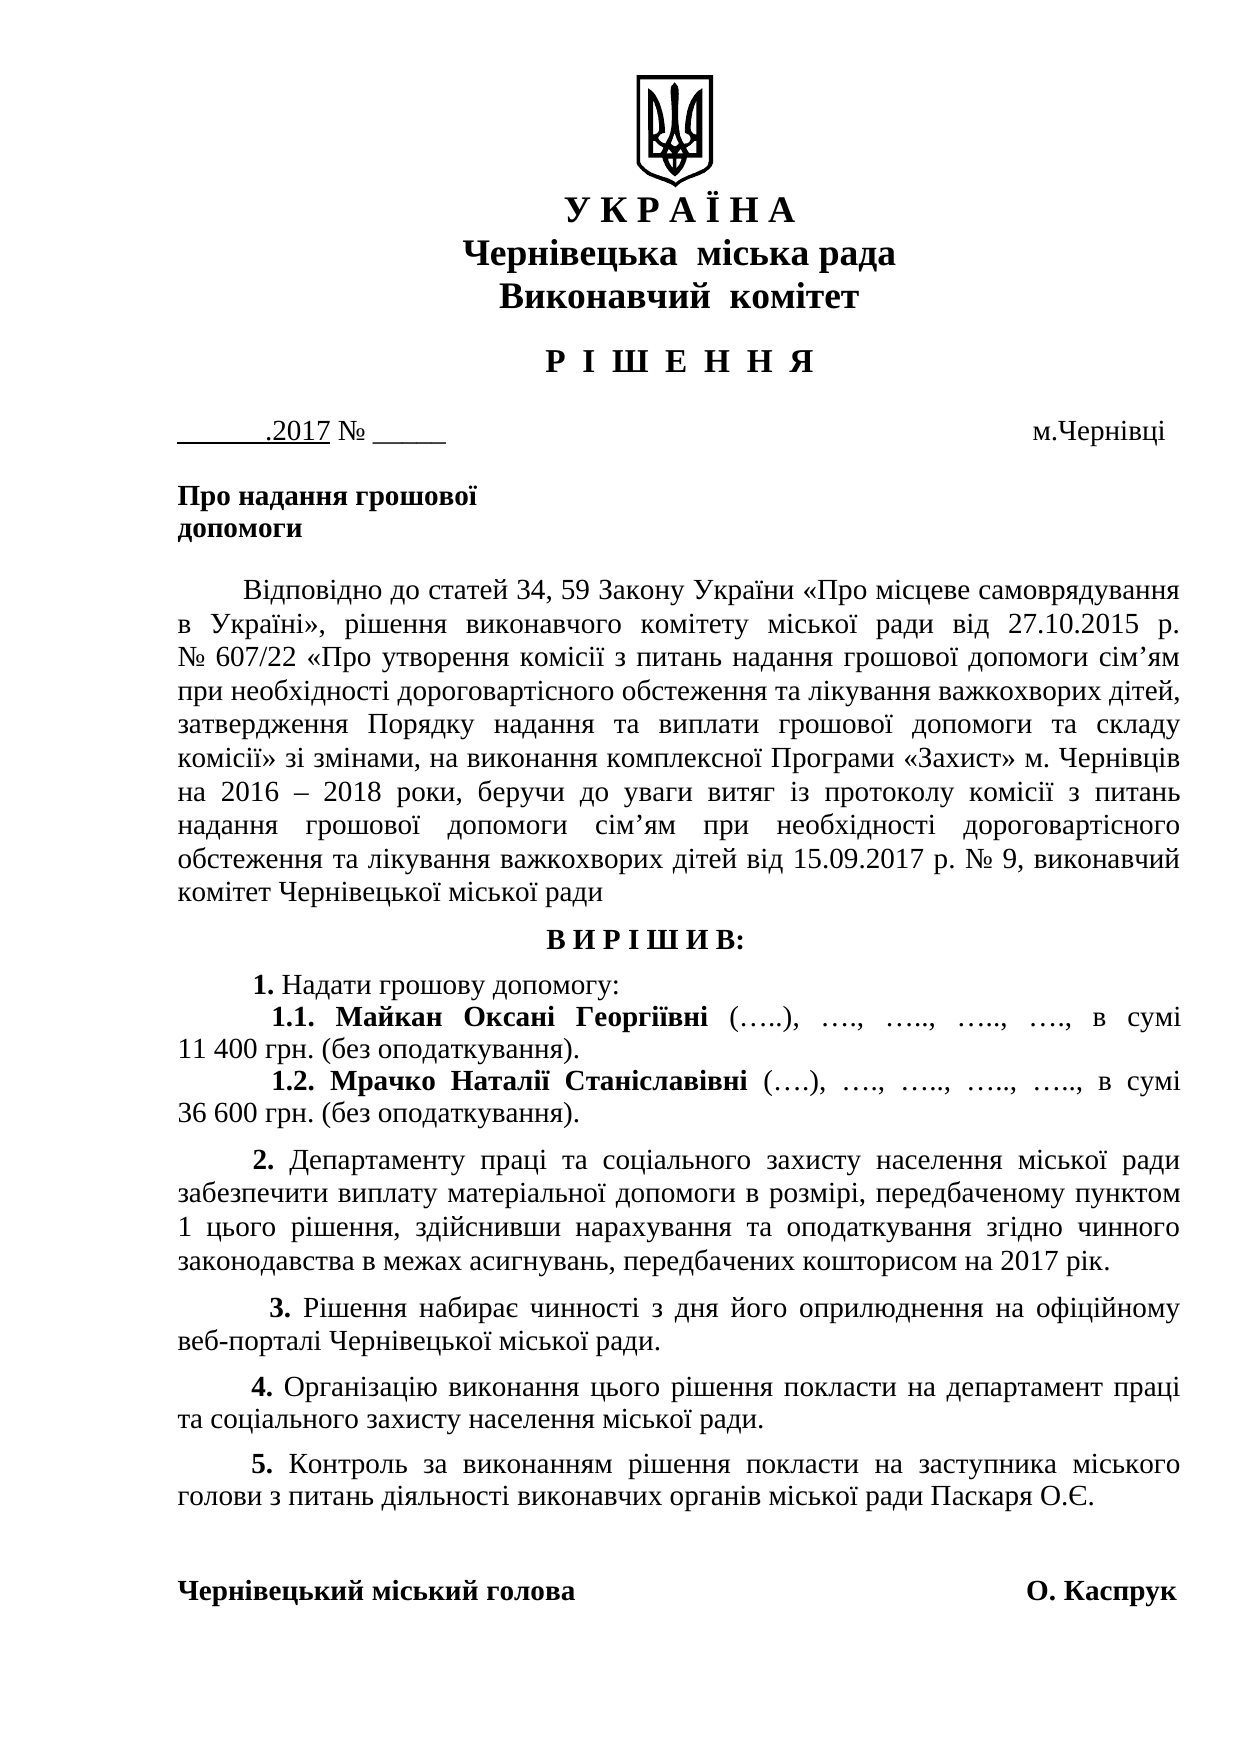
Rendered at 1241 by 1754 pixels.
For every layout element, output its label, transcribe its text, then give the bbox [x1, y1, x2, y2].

text Відповідно до статей 34, 59 Закону України «Про місцеве самоврядування в Україні», рішення виконавчого комітету міської ради від 27.10.2015 р. № 607/22 «Про утворення комісії з питань надання грошової допомоги сім’ям при необхідності дороговартісного обстеження та лікування важкохворих дітей, затвердження Порядку надання та виплати грошової допомоги та складу комісії» зі змінами, на виконання комплексної Програми «Захист» м. Чернівців на 2016 – 2018 роки, беручи до уваги витяг із протоколу комісії з питань надання грошової допомоги сім’ям при необхідності дороговартісного обстеження та лікування важкохворих дітей від 15.09.2017 р. № 9, виконавчий комітет Чернівецької міської ради [177, 572, 1181, 908]
text допомоги [177, 512, 1181, 544]
text У К Р А Ї Н А [177, 187, 1181, 231]
text Чернівецька міська рада [177, 231, 1181, 274]
text 4. Організацію виконання цього рішення покласти на департамент праці та соціального захисту населення міської ради. [177, 1371, 1181, 1434]
text 1.1. Майкан Оксані Георгіївні (…..), …., ….., ….., …., в сумі 11 400 грн. (без оподаткування). [177, 1001, 1181, 1065]
text 1.2. Мрачко Наталії Станіславівні (….), …., ….., ….., ….., в сумі 36 600 грн. (без оподаткування). [177, 1065, 1181, 1128]
subtitle Р І Ш Е Н Н Я [177, 342, 1181, 380]
text В И Р І Ш И В: [177, 922, 1181, 956]
text 1. Надати грошову допомогу: [177, 969, 1181, 1001]
text Про надання грошової [177, 480, 1181, 512]
text .2017 № _____ м.Чернівці [177, 416, 1181, 447]
text 3. Рішення набирає чинності з дня його оприлюднення на офіційному веб-порталі Чернівецької міської ради. [177, 1290, 1181, 1357]
text Чернівецький міський голова О. Каспрук [177, 1575, 1181, 1634]
subtitle Виконавчий комітет [177, 274, 1181, 317]
text 2. Департаменту праці та соціального захисту населення міської ради забезпечити виплату матеріальної допомоги в розмірі, передбаченому пунктом 1 цього рішення, здійснивши нарахування та оподаткування згідно чинного законодавства в межах асигнувань, передбачених кошторисом на 2017 рік. [177, 1142, 1181, 1276]
text 5. Контроль за виконанням рішення покласти на заступника міського голови з питань діяльності виконавчих органів міської ради Паскаря О.Є. [177, 1448, 1181, 1512]
